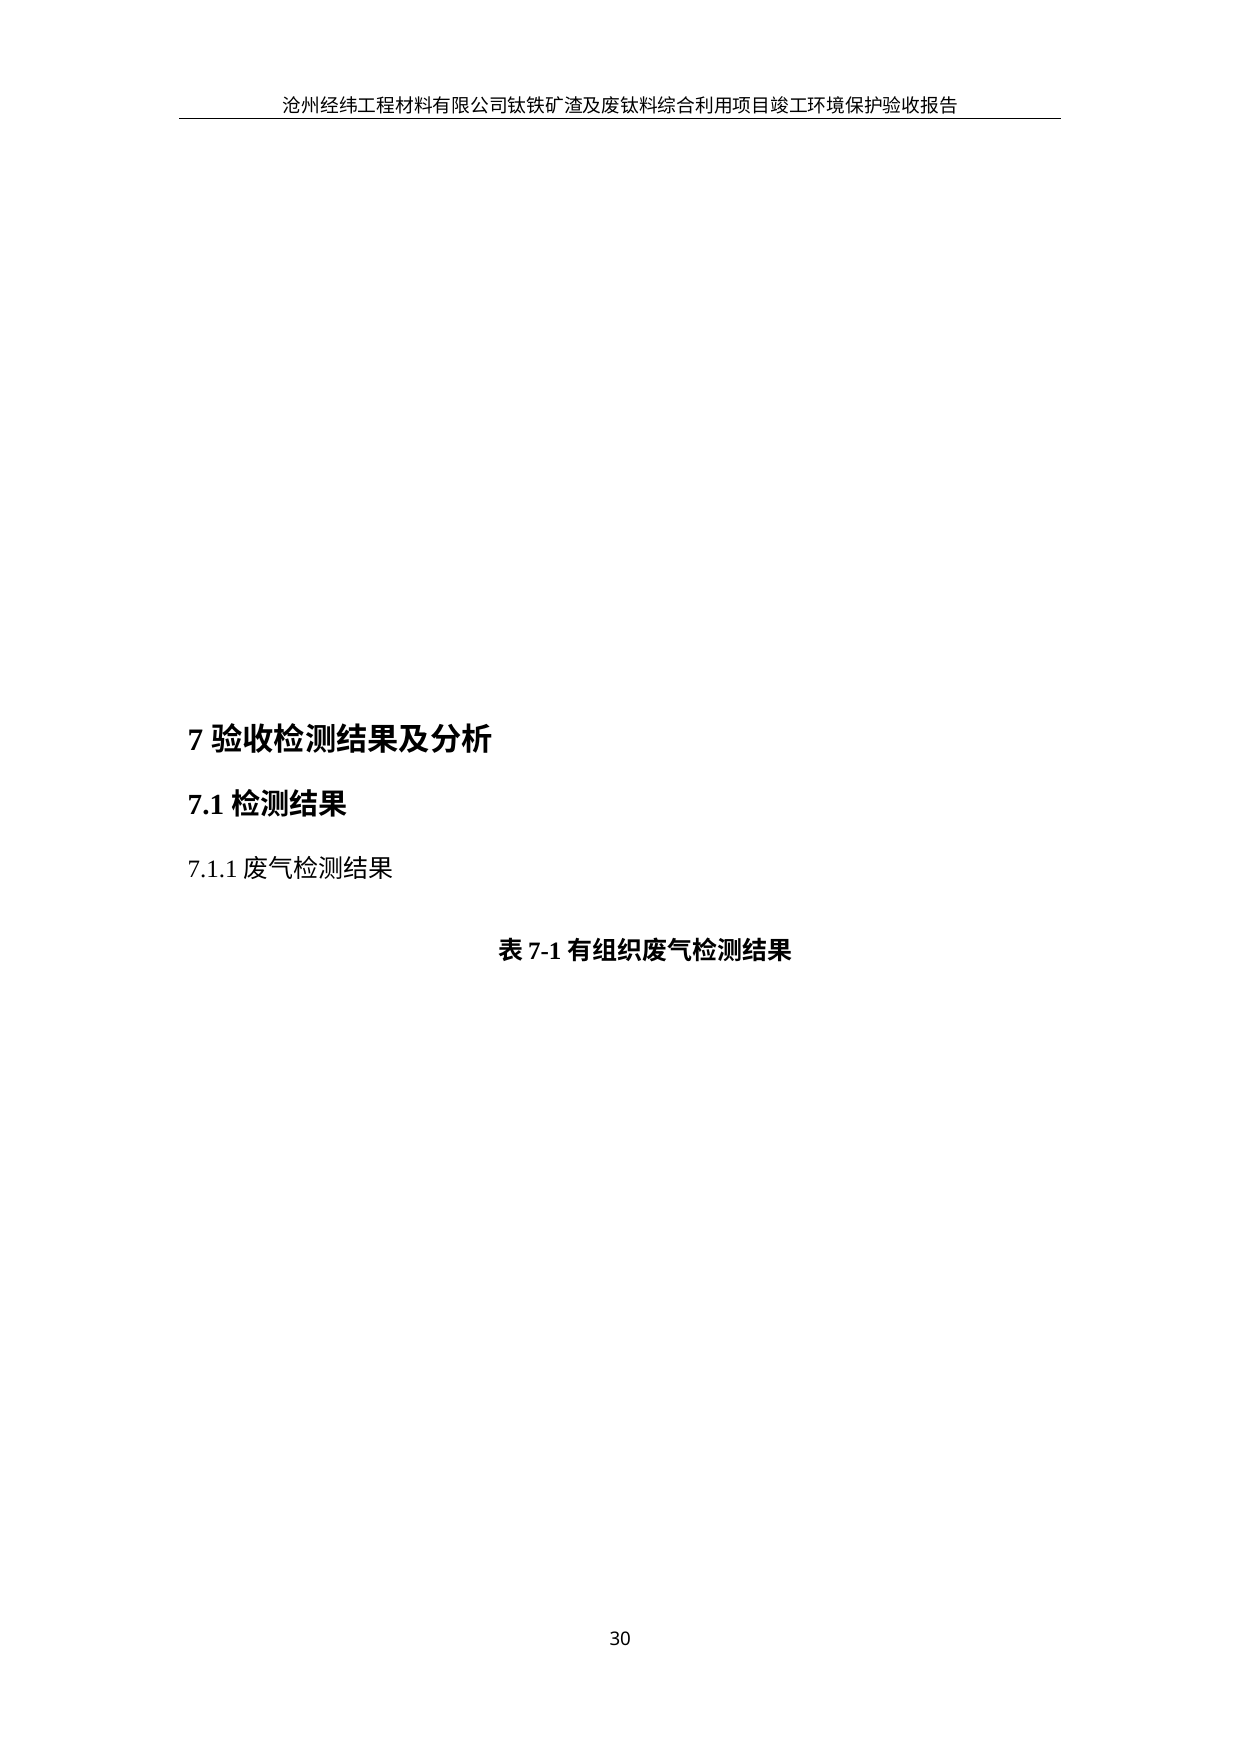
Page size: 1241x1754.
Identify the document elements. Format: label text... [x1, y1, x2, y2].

text 表7-1 有组织废气检测结果 [187, 916, 1053, 981]
subtitle 7 验收检测结果及分析 [187, 704, 1053, 769]
subtitle 7.1.1 废气检测结果 [187, 834, 1053, 899]
subtitle 7.1 检测结果 [187, 769, 1053, 834]
